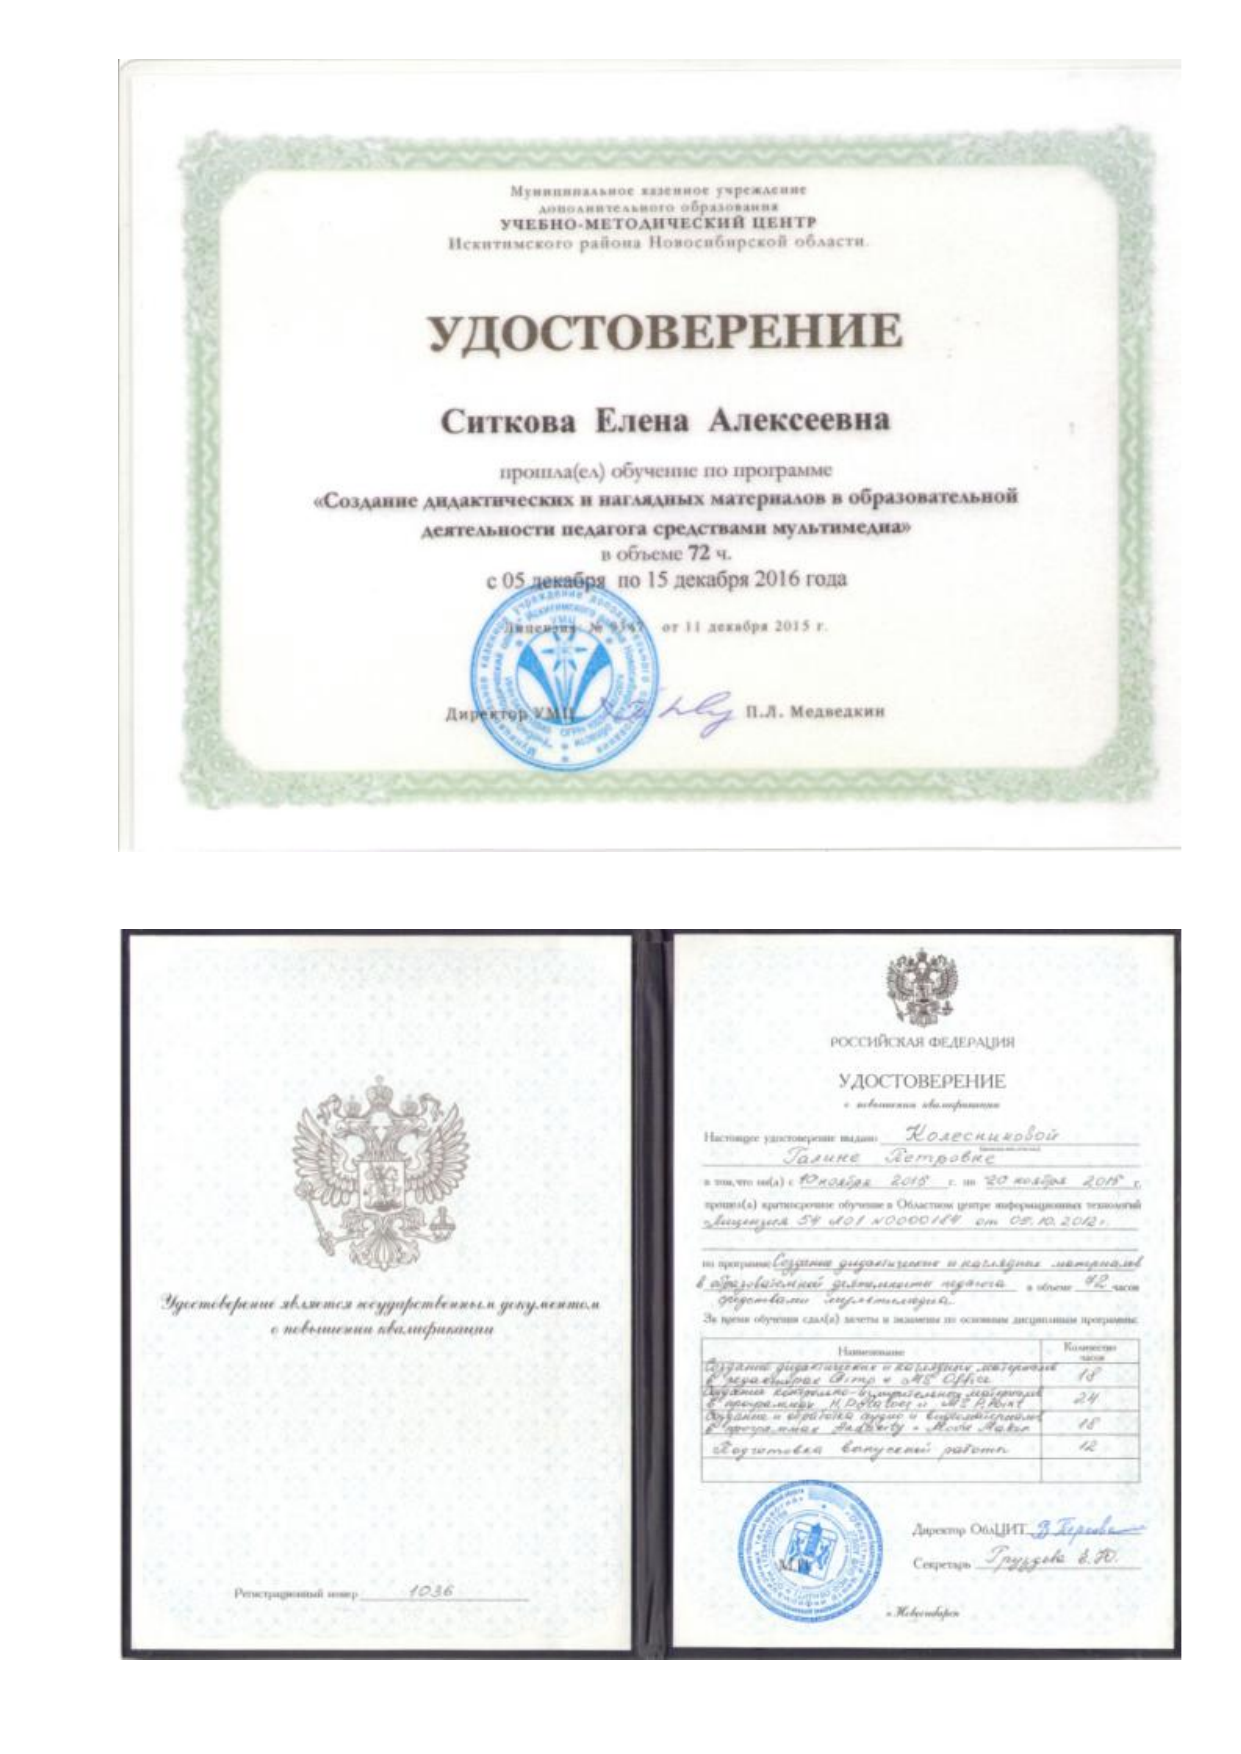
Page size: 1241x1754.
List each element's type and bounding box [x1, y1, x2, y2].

picture [118, 59, 1182, 852]
picture [118, 929, 1182, 1660]
